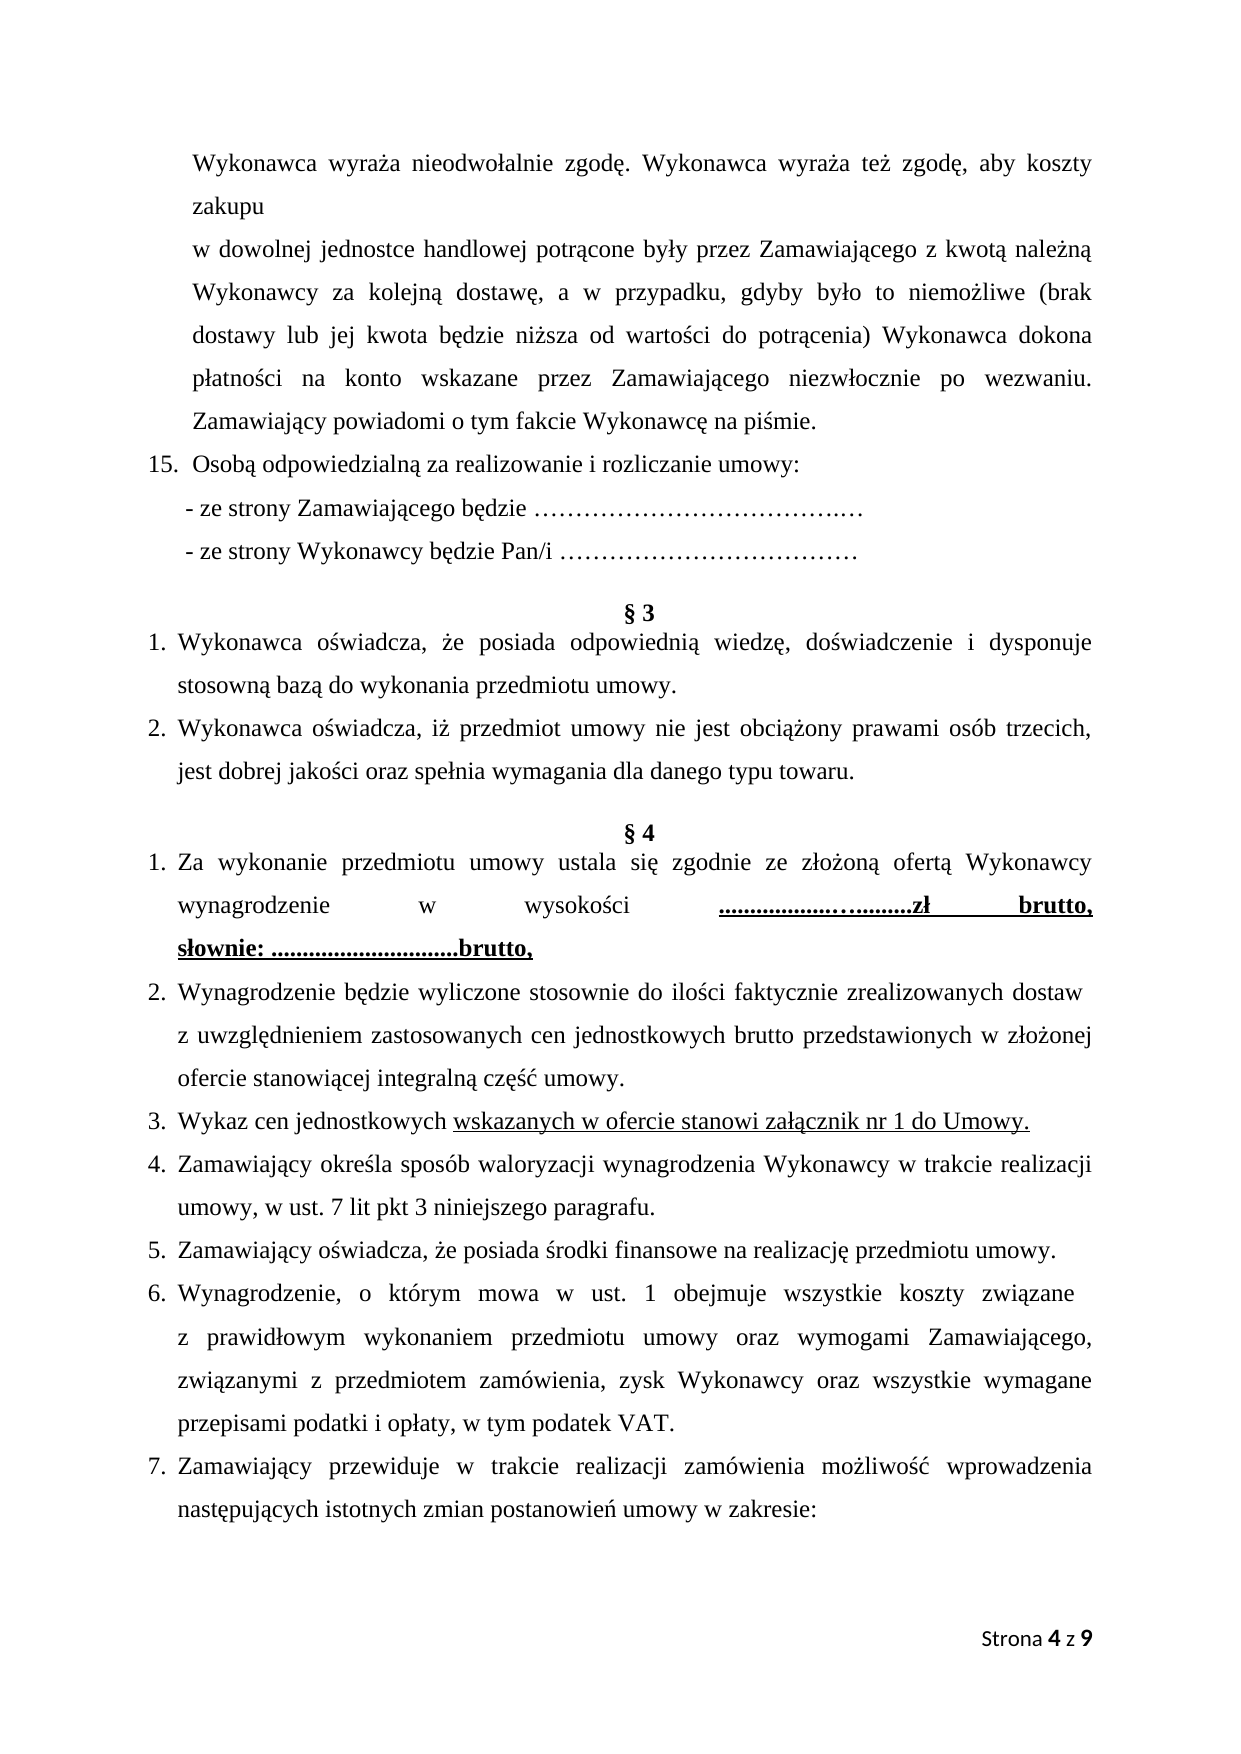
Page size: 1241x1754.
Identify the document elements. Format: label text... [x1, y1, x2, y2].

list Zamawiający oświadcza, że posiada środki finansowe na realizację przedmiotu umowy. [148, 1235, 1093, 1264]
list Wykonawca oświadcza, iż przedmiot umowy nie jest obciążony prawami osób trzecich, jest dobrej jakości oraz spełnia wymagania dla danego typu towaru. [148, 713, 1093, 785]
text § 4 [185, 818, 1093, 847]
list Wynagrodzenie będzie wyliczone stosownie do ilości faktycznie zrealizowanych dostaw z uwzględnieniem zastosowanych cen jednostkowych brutto przedstawionych w złożonej ofercie stanowiącej integralną część umowy. [148, 977, 1093, 1092]
list Zamawiający przewiduje w trakcie realizacji zamówienia możliwość wprowadzenia następujących istotnych zmian postanowień umowy w zakresie: [148, 1451, 1093, 1523]
text - ze strony Wykonawcy będzie Pan/i ……………………………… [185, 536, 1093, 564]
text § 3 [185, 598, 1093, 627]
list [148, 148, 1093, 435]
list Wynagrodzenie, o którym mowa w ust. 1 obejmuje wszystkie koszty związane z prawidłowym wykonaniem przedmiotu umowy oraz wymogami Zamawiającego, związanymi z przedmiotem zamówienia, zysk Wykonawcy oraz wszystkie wymagane przepisami podatki i opłaty, w tym podatek VAT. [148, 1278, 1093, 1437]
list Wykonawca oświadcza, że posiada odpowiednią wiedzę, doświadczenie i dysponuje stosowną bazą do wykonania przedmiotu umowy. [148, 627, 1093, 699]
list Osobą odpowiedzialną za realizowanie i rozliczanie umowy: [148, 449, 1093, 478]
text - ze strony Zamawiającego będzie ……………………………….… [185, 493, 1093, 521]
list Za wykonanie przedmiotu umowy ustala się zgodnie ze złożoną ofertą Wykonawcy wynagrodzenie w wysokości ..................….........zł brutto, słownie: ..............................brutto, [148, 847, 1093, 962]
list Zamawiający określa sposób waloryzacji wynagrodzenia Wykonawcy w trakcie realizacji umowy, w ust. 7 lit pkt 3 niniejszego paragrafu. [148, 1149, 1093, 1221]
list Wykaz cen jednostkowych wskazanych w ofercie stanowi załącznik nr 1 do Umowy. [148, 1106, 1093, 1135]
